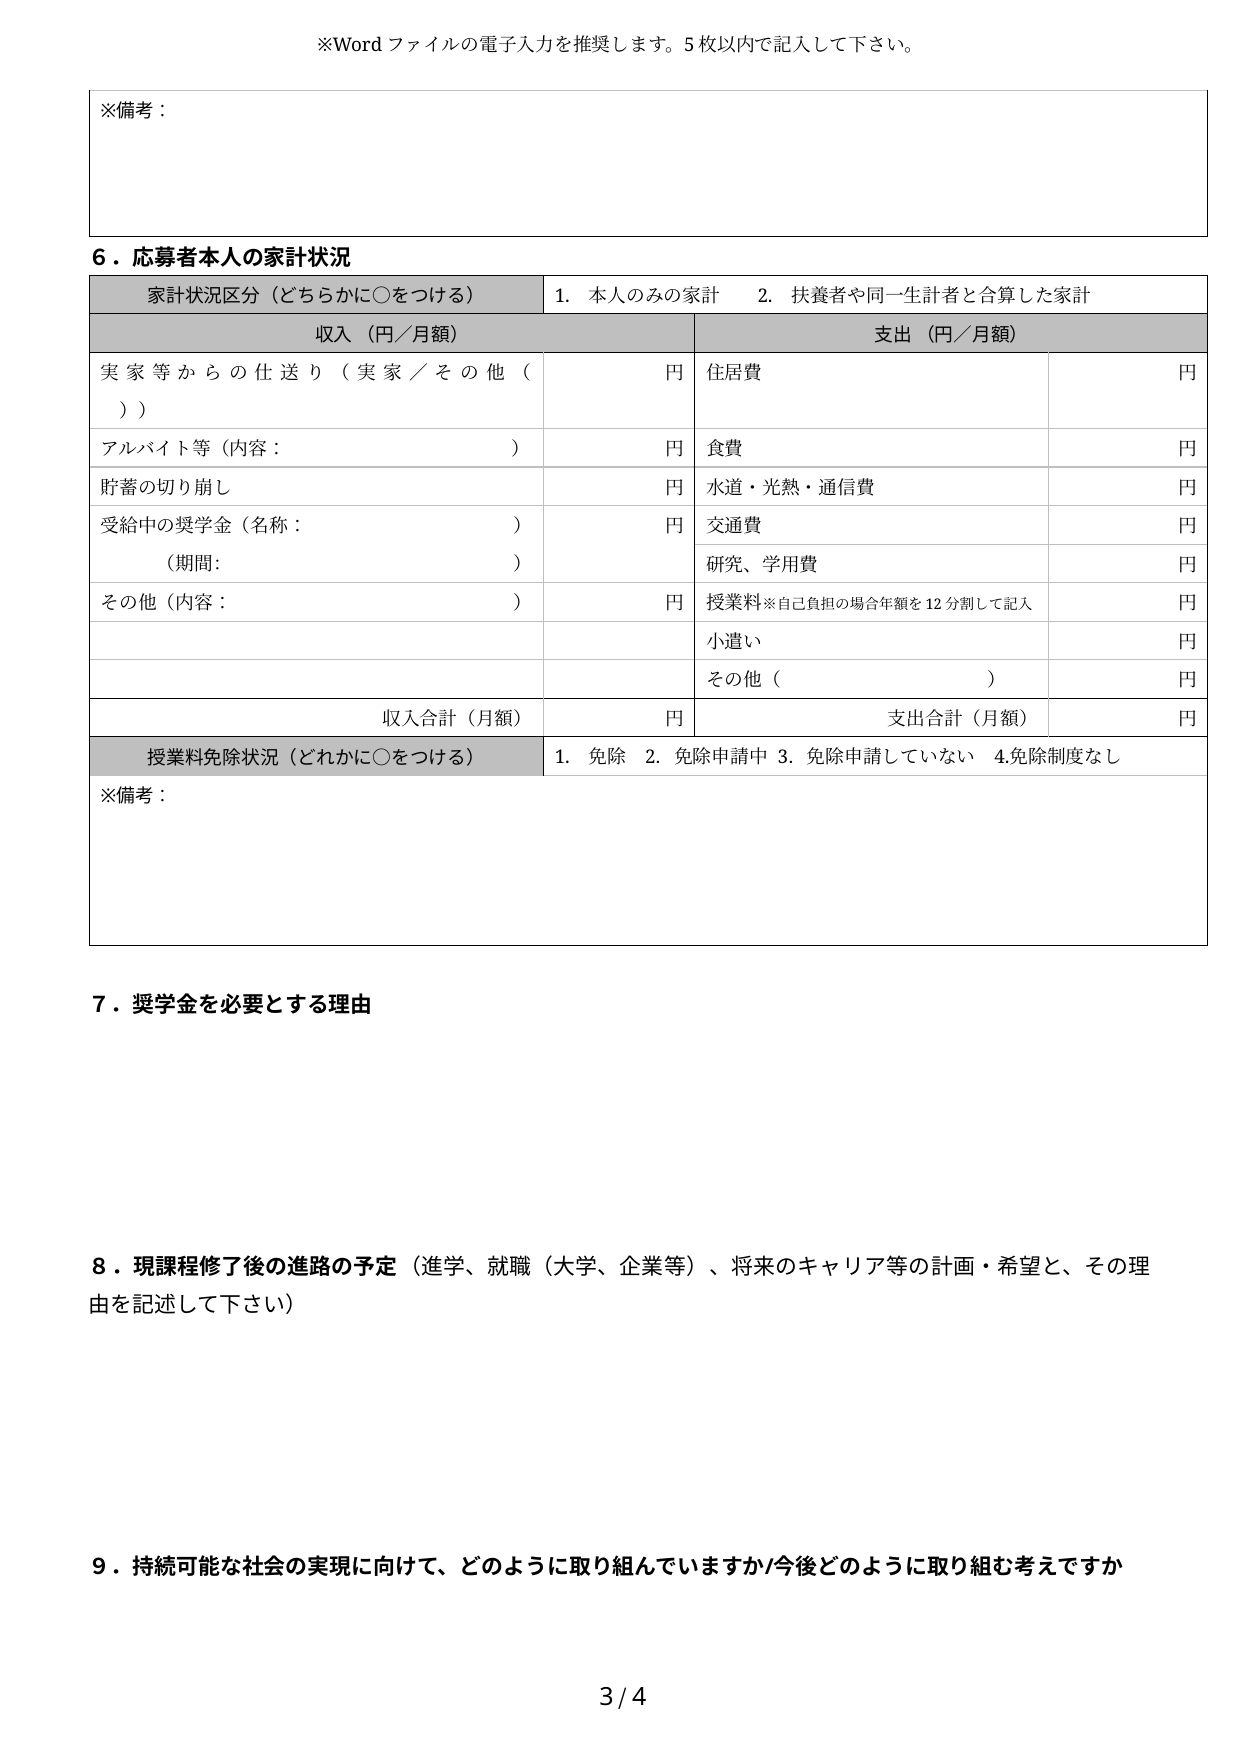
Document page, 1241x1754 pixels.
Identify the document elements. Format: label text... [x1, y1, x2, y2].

table_cell 円 [544, 468, 694, 505]
table_cell 円 [1049, 545, 1207, 582]
table_cell 円 [1049, 699, 1207, 736]
table_cell 円 [544, 699, 694, 736]
table_cell 円 [1049, 622, 1207, 659]
table_cell 食費 [695, 429, 1048, 466]
text ９．持続可能な社会の実現に向けて、どのように取り組んでいますか/今後どのように取り組む考えですか [89, 1546, 1152, 1584]
table_cell 円 [544, 506, 694, 582]
table_cell 円 [1049, 583, 1207, 621]
table_cell 支出合計（月額） [695, 699, 1048, 736]
table_cell アルバイト等（内容： ） [90, 429, 543, 466]
text ８．現課程修了後の進路の予定（進学、就職（大学、企業等）、将来のキャリア等の計画・希望と、その理由を記述して下さい） [89, 1246, 1152, 1321]
table_header 家計状況区分（どちらかに○をつける） [90, 276, 543, 313]
table_cell [90, 660, 543, 698]
table_cell 円 [1049, 506, 1207, 543]
table_cell 水道・光熱・通信費 [695, 468, 1048, 505]
table_cell 受給中の奨学金（名称： ） （期間： ） [90, 506, 543, 582]
table_cell 実家等からの仕送り（実家／その他（ ）） [90, 353, 543, 428]
table_cell [544, 622, 694, 659]
text ７．奨学金を必要とする理由 [89, 984, 1152, 1021]
table_cell 収入合計（月額） [90, 699, 543, 736]
table_cell 住居費 [695, 353, 1048, 428]
table_cell 収入 （円／月額） [90, 314, 694, 352]
table_cell 支出 （円／月額） [695, 314, 1207, 352]
table_cell 貯蓄の切り崩し [90, 468, 543, 505]
table_cell その他（ ） [695, 660, 1048, 698]
table_cell 円 [1049, 353, 1207, 428]
table_cell 円 [544, 583, 694, 621]
table_cell 円 [1049, 660, 1207, 698]
table_cell 研究、学用費 [695, 545, 1048, 582]
table_header 1. 本人のみの家計 2. 扶養者や同一生計者と合算した家計 [544, 276, 1207, 313]
table_cell 円 [1049, 429, 1207, 466]
table_cell 円 [544, 429, 694, 466]
table_cell 円 [544, 353, 694, 428]
table_cell 授業料免除状況（どれかに○をつける） [90, 737, 543, 775]
table_cell 小遣い [695, 622, 1048, 659]
table_cell 円 [1049, 468, 1207, 505]
table_cell 1. 免除 2．免除申請中 3．免除申請していない 4.免除制度なし [544, 737, 1207, 775]
table_cell ※備考： [90, 776, 1207, 945]
table_cell [544, 660, 694, 698]
table_cell 授業料※自己負担の場合年額を12分割して記入 [695, 583, 1048, 621]
text ６．応募者本人の家計状況 [89, 237, 1152, 275]
table_cell その他（内容： ） [90, 583, 543, 621]
table_cell [90, 622, 543, 659]
table_cell 交通費 [695, 506, 1048, 543]
table_cell ※備考： [90, 91, 1207, 236]
